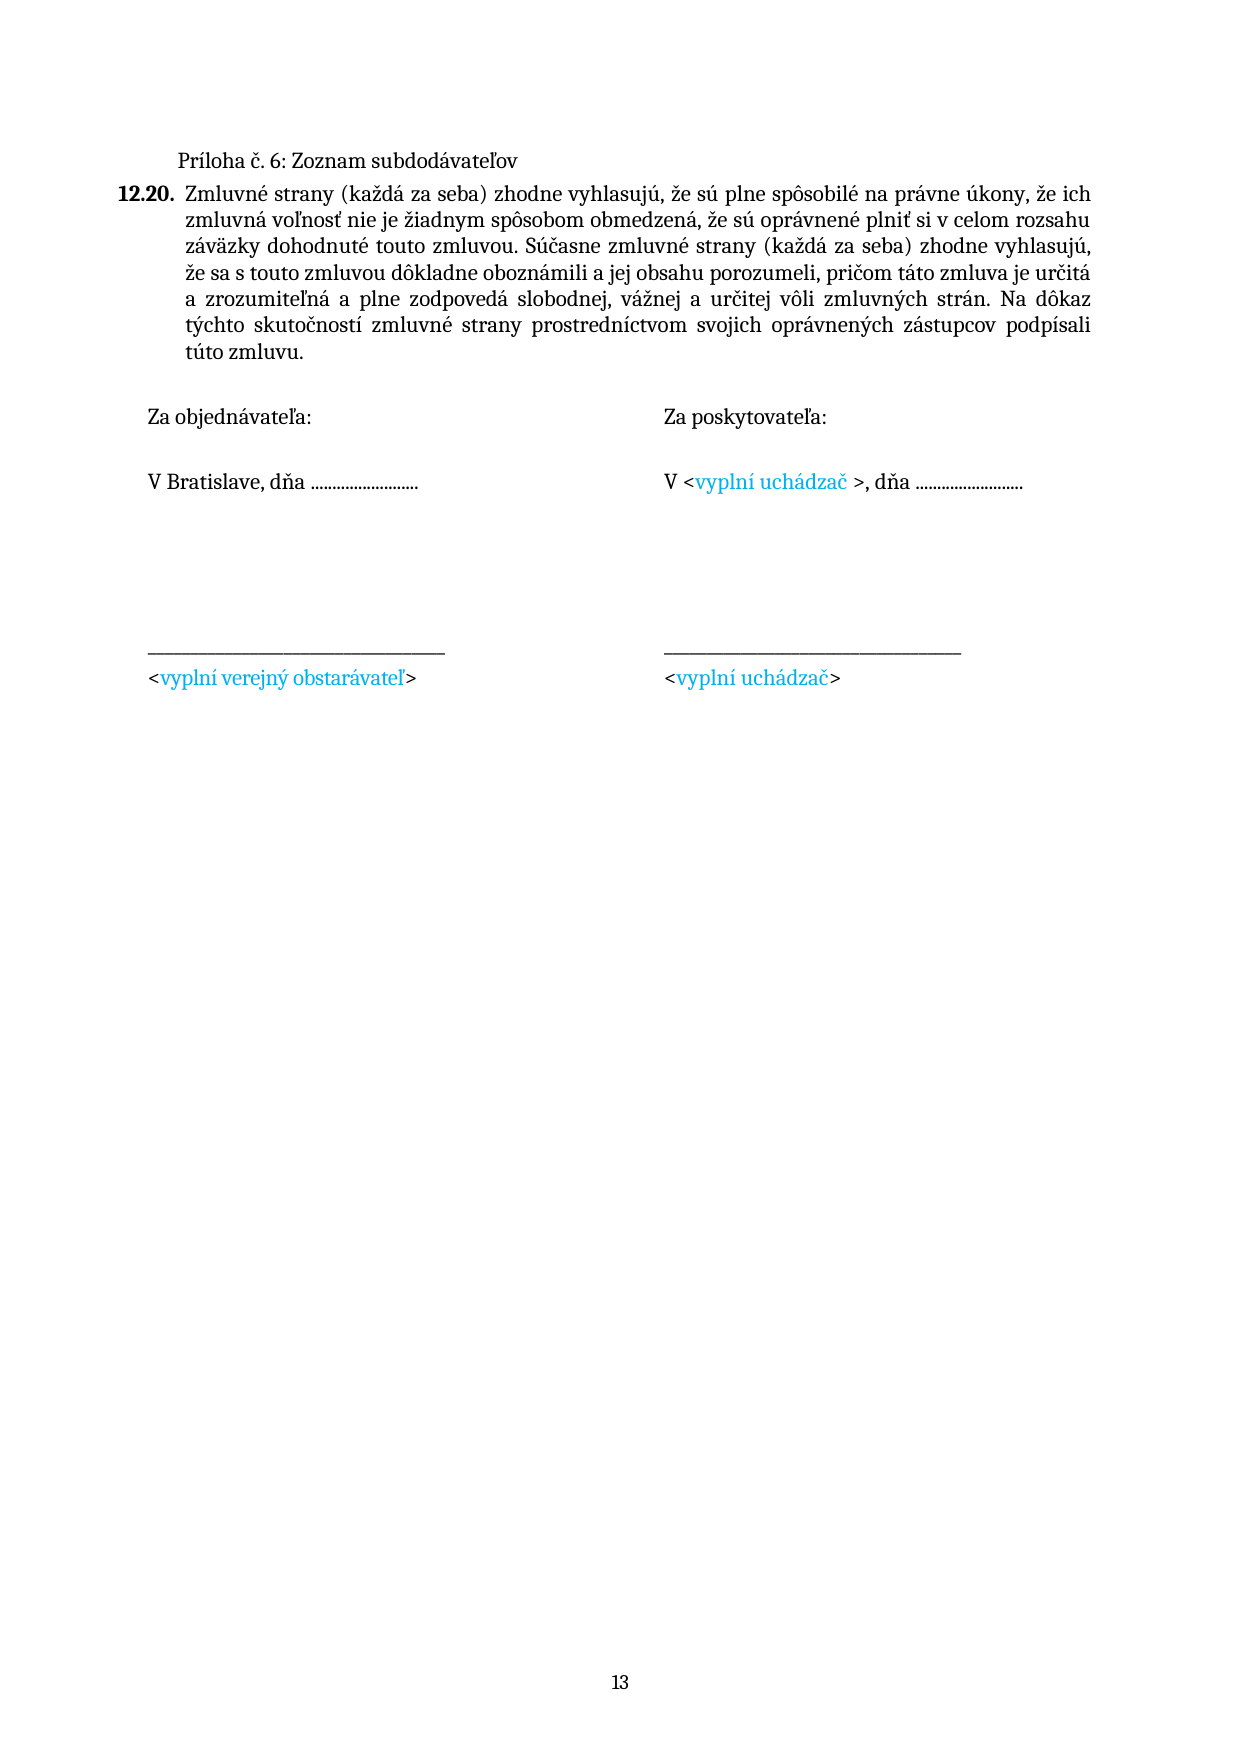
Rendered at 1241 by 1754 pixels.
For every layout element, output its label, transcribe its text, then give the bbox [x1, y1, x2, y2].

text V Bratislave, dňa ......................... V <vyplní uchádzač >, dňa ......................... [148, 469, 1087, 495]
text Príloha č. 6: Zoznam subdodávateľov [177, 148, 1092, 174]
list Zmluvné strany (každá za seba) zhodne vyhlasujú, že sú plne spôsobilé na právne úkony, že ich zmluvná voľnosť nie je žiadnym spôsobom obmedzená, že sú oprávnené plniť si v celom rozsahu záväzky dohodnuté touto zmluvou. Súčasne zmluvné strany (každá za seba) zhodne vyhlasujú, že sa s touto zmluvou dôkladne oboznámili a jej obsahu porozumeli, pričom táto zmluva je určitá a zrozumiteľná a plne zodpovedá slobodnej, vážnej a určitej vôli zmluvných strán. Na dôkaz týchto skutočností zmluvné strany prostredníctvom svojich oprávnených zástupcov podpísali túto zmluvu. [118, 180, 1092, 365]
text <vyplní verejný obstarávateľ> <vyplní uchádzač> [148, 664, 1092, 691]
text ___________________________________ ___________________________________ [148, 632, 1072, 658]
text Za objednávateľa: Za poskytovateľa: [148, 404, 1072, 430]
